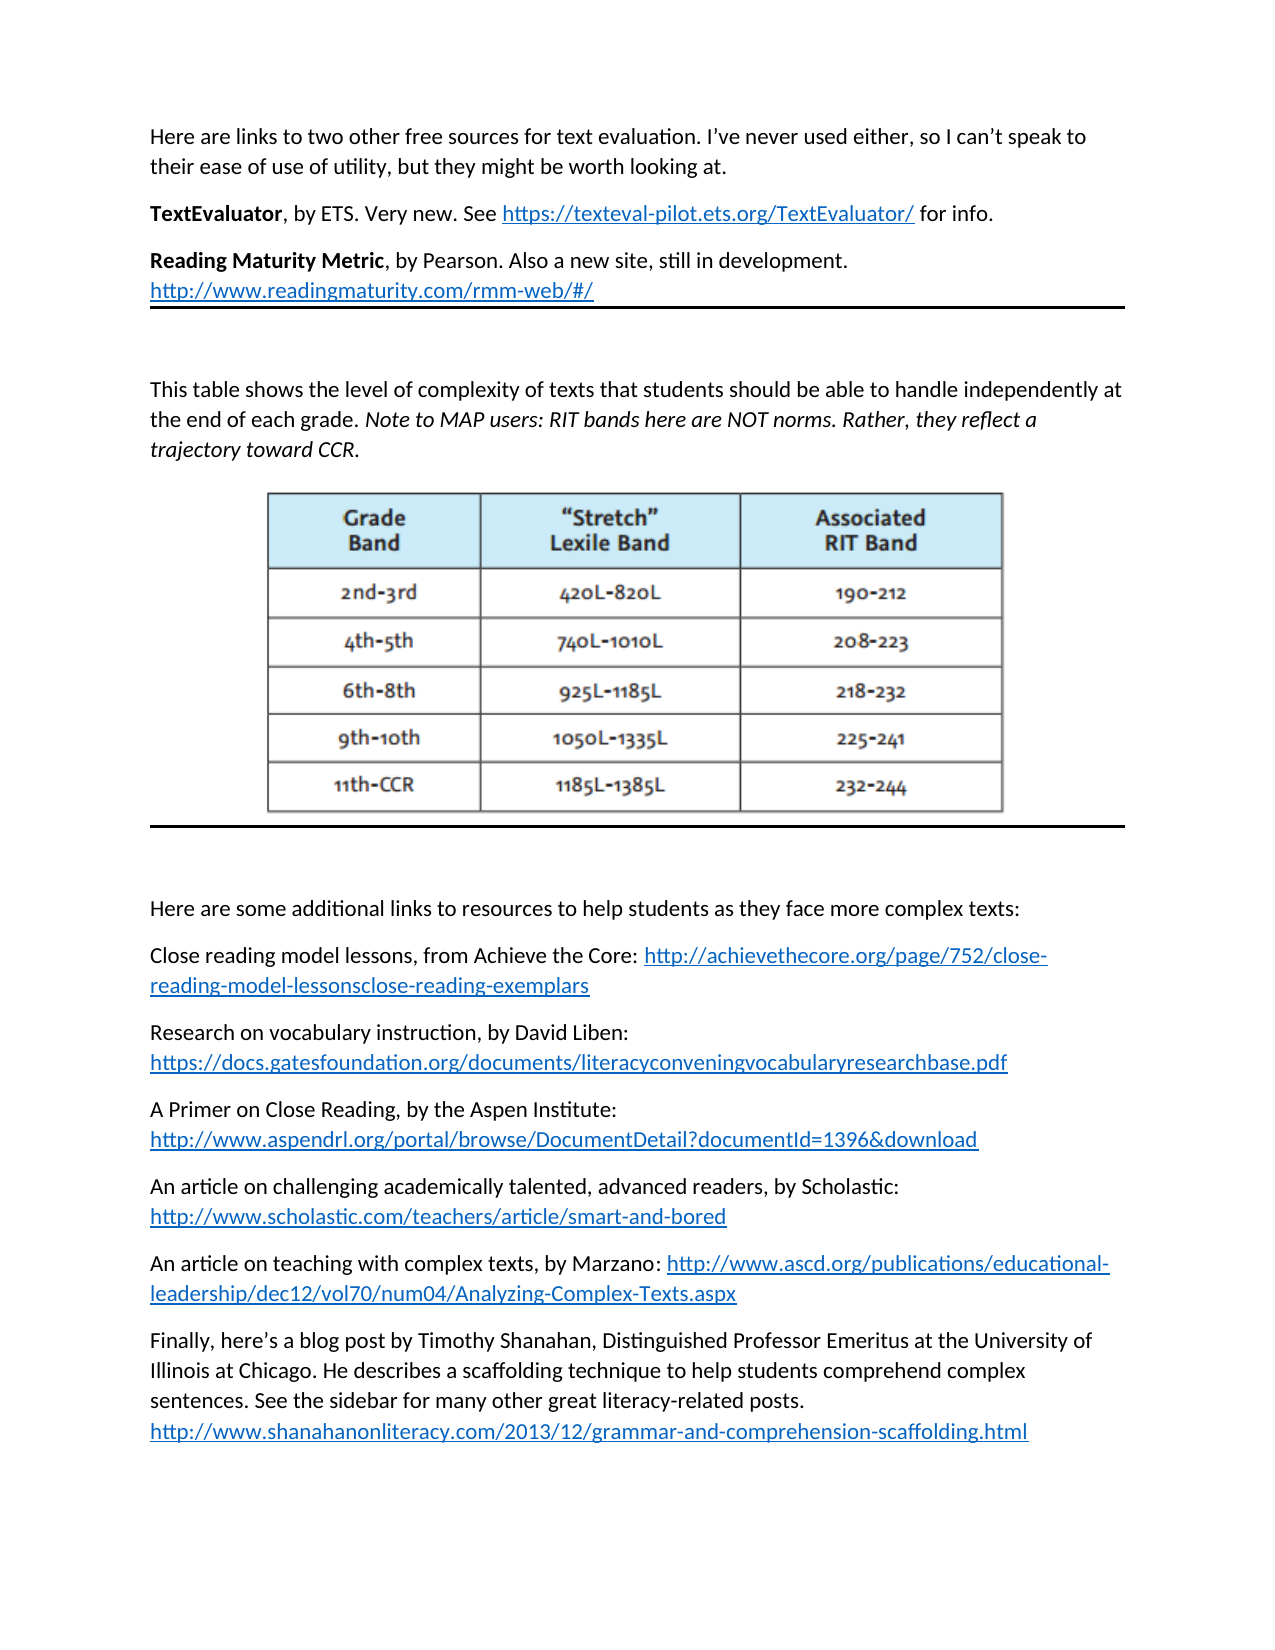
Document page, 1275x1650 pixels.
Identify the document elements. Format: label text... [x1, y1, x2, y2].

text Finally, here’s a blog post by Timothy Shanahan, Distinguished Professor Emeritus at the University of Illinois at Chicago. He describes a scaffolding technique to help students comprehend complex sentences. See the sidebar for many other great literacy-related posts. http://www.shanahanonliteracy.com/2013/12/grammar-and-comprehension-scaffolding.html [150, 1326, 1125, 1445]
text Reading Maturity Metric, by Pearson. Also a new site, still in development. http://www.readingmaturity.com/rmm-web/#/ [150, 246, 1125, 306]
text TextEvaluator, by ETS. Very new. See https://texteval-pilot.ets.org/TextEvaluator/ for info. [150, 199, 1125, 227]
text An article on teaching with complex texts, by Marzano: http://www.ascd.org/publications/educational-leadership/dec12/vol70/num04/Analyzing-Complex-Texts.aspx [150, 1249, 1125, 1307]
text This table shows the level of complexity of texts that students should be able to handle independently at the end of each grade. Note to MAP users: RIT bands here are NOT norms. Rather, they reflect a trajectory toward CCR. [150, 375, 1125, 463]
text Here are links to two other free sources for text evaluation. I’ve never used either, so I can’t speak to their ease of use of utility, but they might be worth looking at. [150, 122, 1125, 180]
text A Primer on Close Reading, by the Aspen Institute: http://www.aspendrl.org/portal/browse/DocumentDetail?documentId=1396&download [150, 1095, 1125, 1153]
picture [255, 482, 1020, 823]
text Here are some additional links to resources to help students as they face more complex texts: [150, 894, 1125, 922]
text Research on vocabulary instruction, by David Liben: https://docs.gatesfoundation.org/documents/literacyconveningvocabularyresearchbase.pdf [150, 1018, 1125, 1076]
text An article on challenging academically talented, advanced readers, by Scholastic: http://www.scholastic.com/teachers/article/smart-and-bored [150, 1172, 1125, 1230]
text Close reading model lessons, from Achieve the Core: http://achievethecore.org/page/752/close-reading-model-lessonsclose-reading-exemplars [150, 941, 1125, 999]
